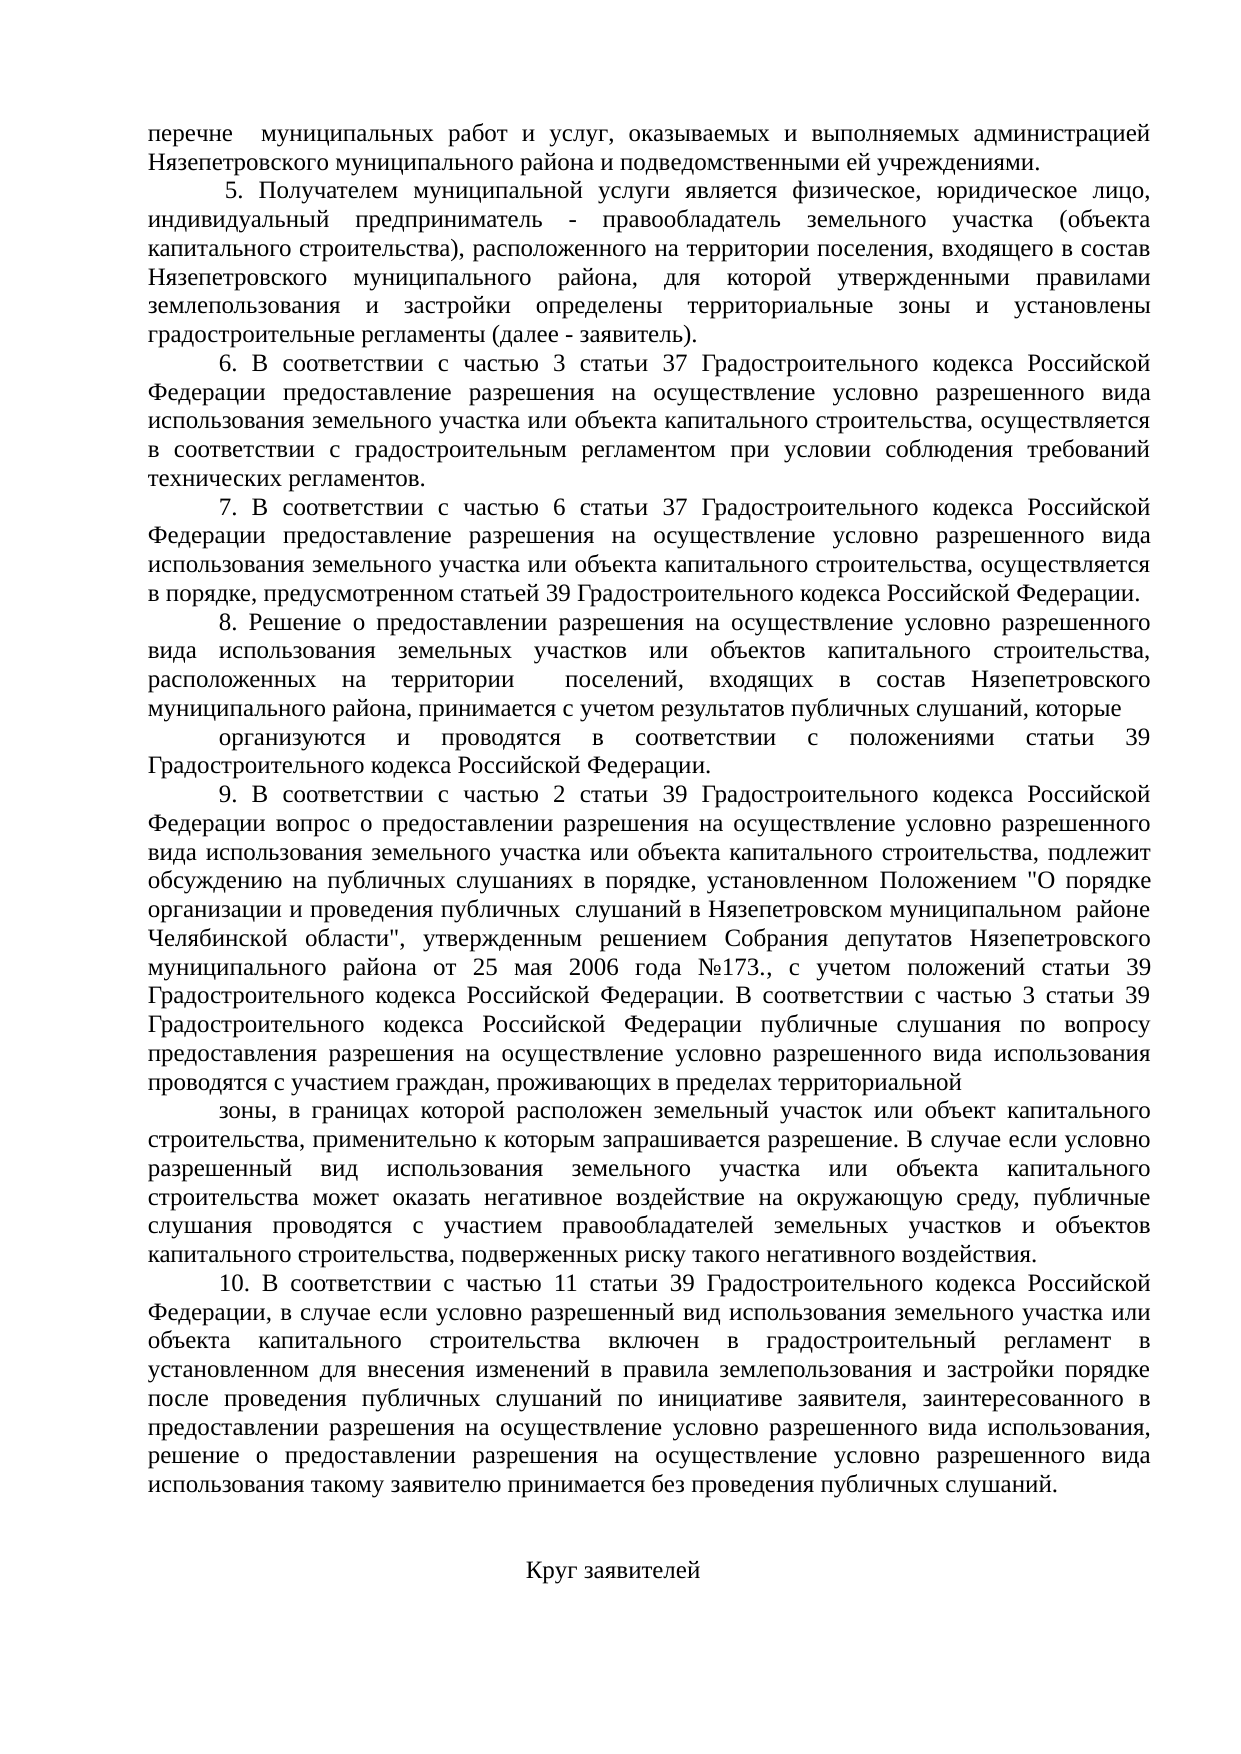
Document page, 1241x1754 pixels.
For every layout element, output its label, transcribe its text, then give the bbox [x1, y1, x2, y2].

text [148, 118, 1152, 176]
text 8. Решение о предоставлении разрешения на осуществление условно разрешенного вида использования земельных участков или объектов капитального строительства, расположенных на территории поселений, входящих в состав Нязепетровского муниципального района, принимается с учетом результатов публичных слушаний, которые [148, 607, 1152, 722]
list Круг заявителей [148, 1556, 1152, 1584]
text зоны, в границах которой расположен земельный участок или объект капитального строительства, применительно к которым запрашивается разрешение. В случае если условно разрешенный вид использования земельного участка или объекта капитального строительства может оказать негативное воздействие на окружающую среду, публичные слушания проводятся с участием правообладателей земельных участков и объектов капитального строительства, подверженных риску такого негативного воздействия. [148, 1096, 1152, 1268]
text 9. В соответствии с частью 2 статьи 39 Градостроительного кодекса Российской Федерации вопрос о предоставлении разрешения на осуществление условно разрешенного вида использования земельного участка или объекта капитального строительства, подлежит обсуждению на публичных слушаниях в порядке, установленном Положением "О порядке организации и проведения публичных слушаний в Нязепетровском муниципальном районе Челябинской области", утвержденным решением Собрания депутатов Нязепетровского муниципального района от 25 мая 2006 года №173., с учетом положений статьи 39 Градостроительного кодекса Российской Федерации. В соответствии с частью 3 статьи 39 Градостроительного кодекса Российской Федерации публичные слушания по вопросу предоставления разрешения на осуществление условно разрешенного вида использования проводятся с участием граждан, проживающих в пределах территориальной [148, 779, 1152, 1096]
text организуются и проводятся в соответствии с положениями статьи 39 Градостроительного кодекса Российской Федерации. [148, 722, 1152, 779]
text 5. Получателем муниципальной услуги является физическое, юридическое лицо, индивидуальный предприниматель - правообладатель земельного участка (объекта капитального строительства), расположенного на территории поселения, входящего в состав Нязепетровского муниципального района, для которой утвержденными правилами землепользования и застройки определены территориальные зоны и установлены градостроительные регламенты (далее - заявитель). [148, 176, 1152, 348]
text 10. В соответствии с частью 11 статьи 39 Градостроительного кодекса Российской Федерации, в случае если условно разрешенный вид использования земельного участка или объекта капитального строительства включен в градостроительный регламент в установленном для внесения изменений в правила землепользования и застройки порядке после проведения публичных слушаний по инициативе заявителя, заинтересованного в предоставлении разрешения на осуществление условно разрешенного вида использования, решение о предоставлении разрешения на осуществление условно разрешенного вида использования такому заявителю принимается без проведения публичных слушаний. [148, 1268, 1152, 1498]
text 7. В соответствии с частью 6 статьи 37 Градостроительного кодекса Российской Федерации предоставление разрешения на осуществление условно разрешенного вида использования земельного участка или объекта капитального строительства, осуществляется в порядке, предусмотренном статьей 39 Градостроительного кодекса Российской Федерации. [148, 492, 1152, 607]
text 6. В соответствии с частью 3 статьи 37 Градостроительного кодекса Российской Федерации предоставление разрешения на осуществление условно разрешенного вида использования земельного участка или объекта капитального строительства, осуществляется в соответствии с градостроительным регламентом при условии соблюдения требований технических регламентов. [148, 348, 1152, 492]
